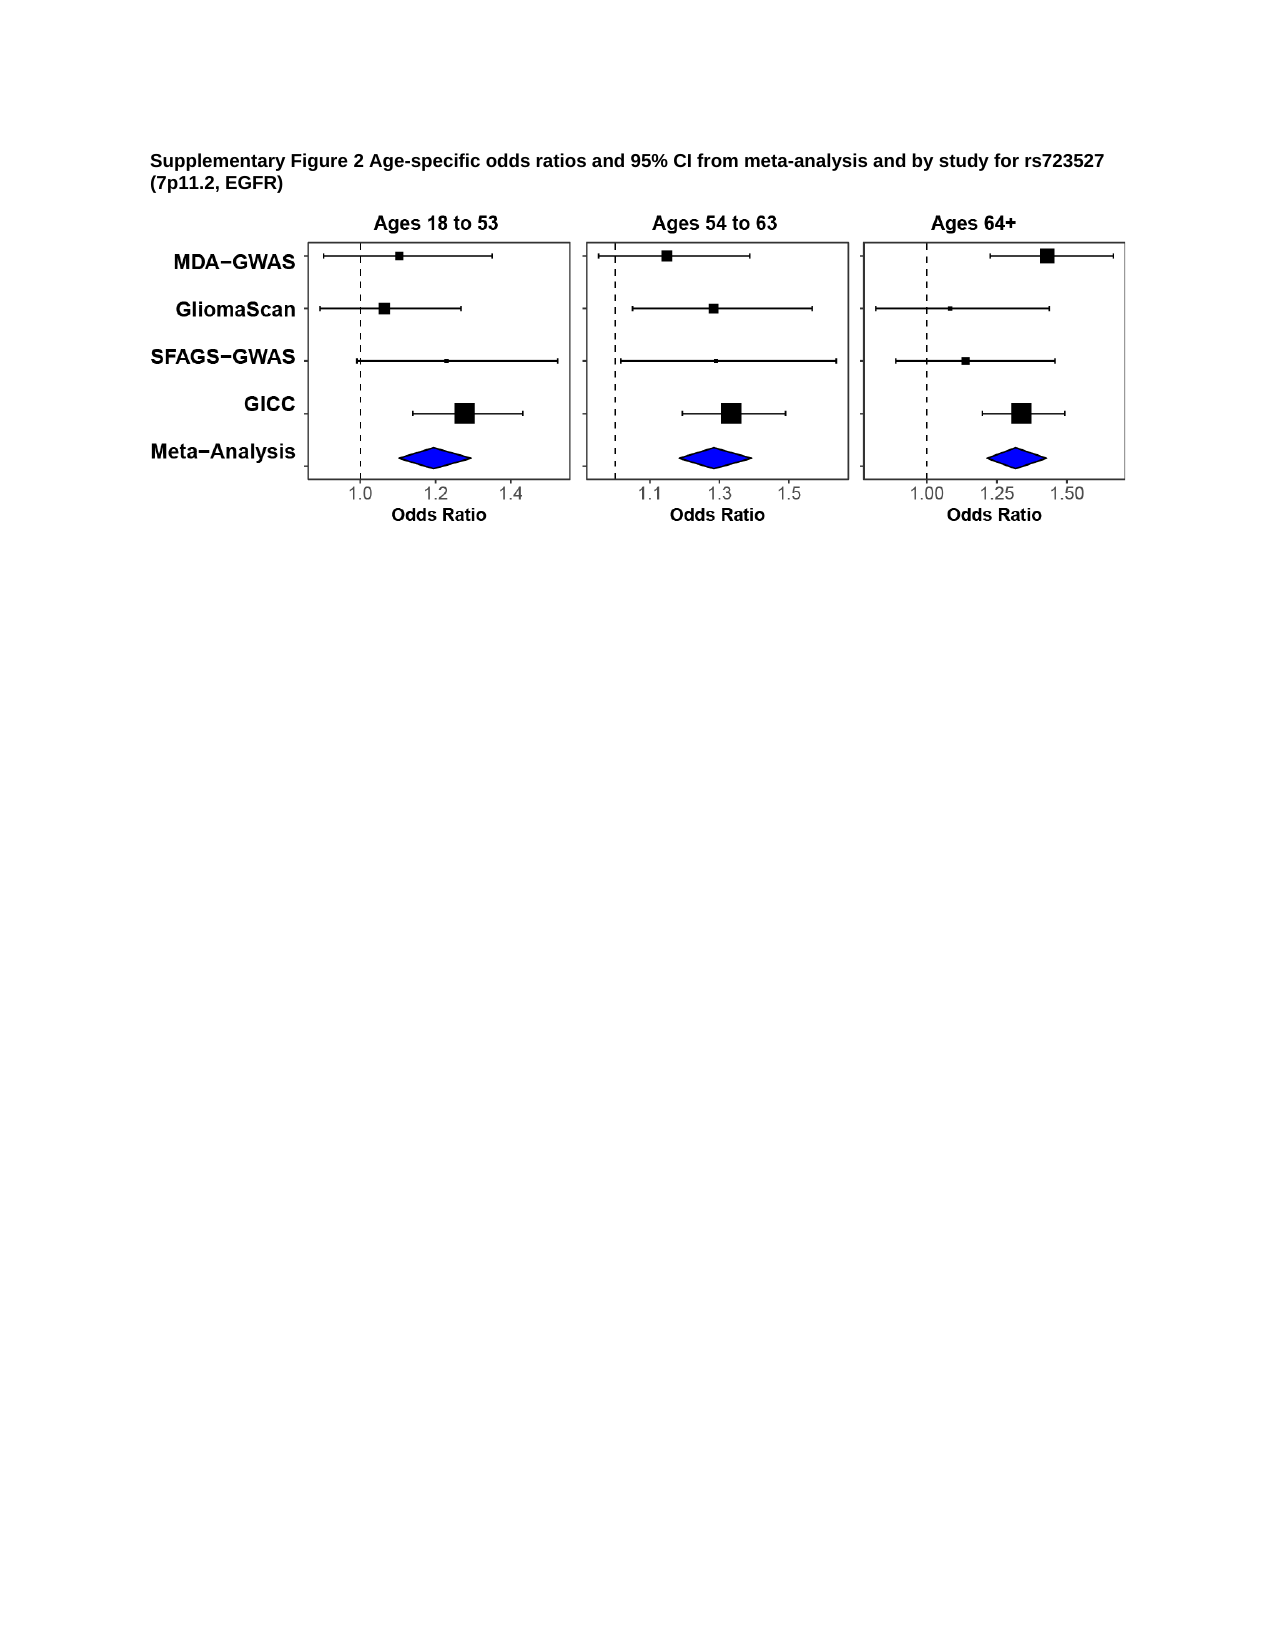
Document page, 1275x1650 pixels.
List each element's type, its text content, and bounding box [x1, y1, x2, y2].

picture [150, 213, 1125, 527]
